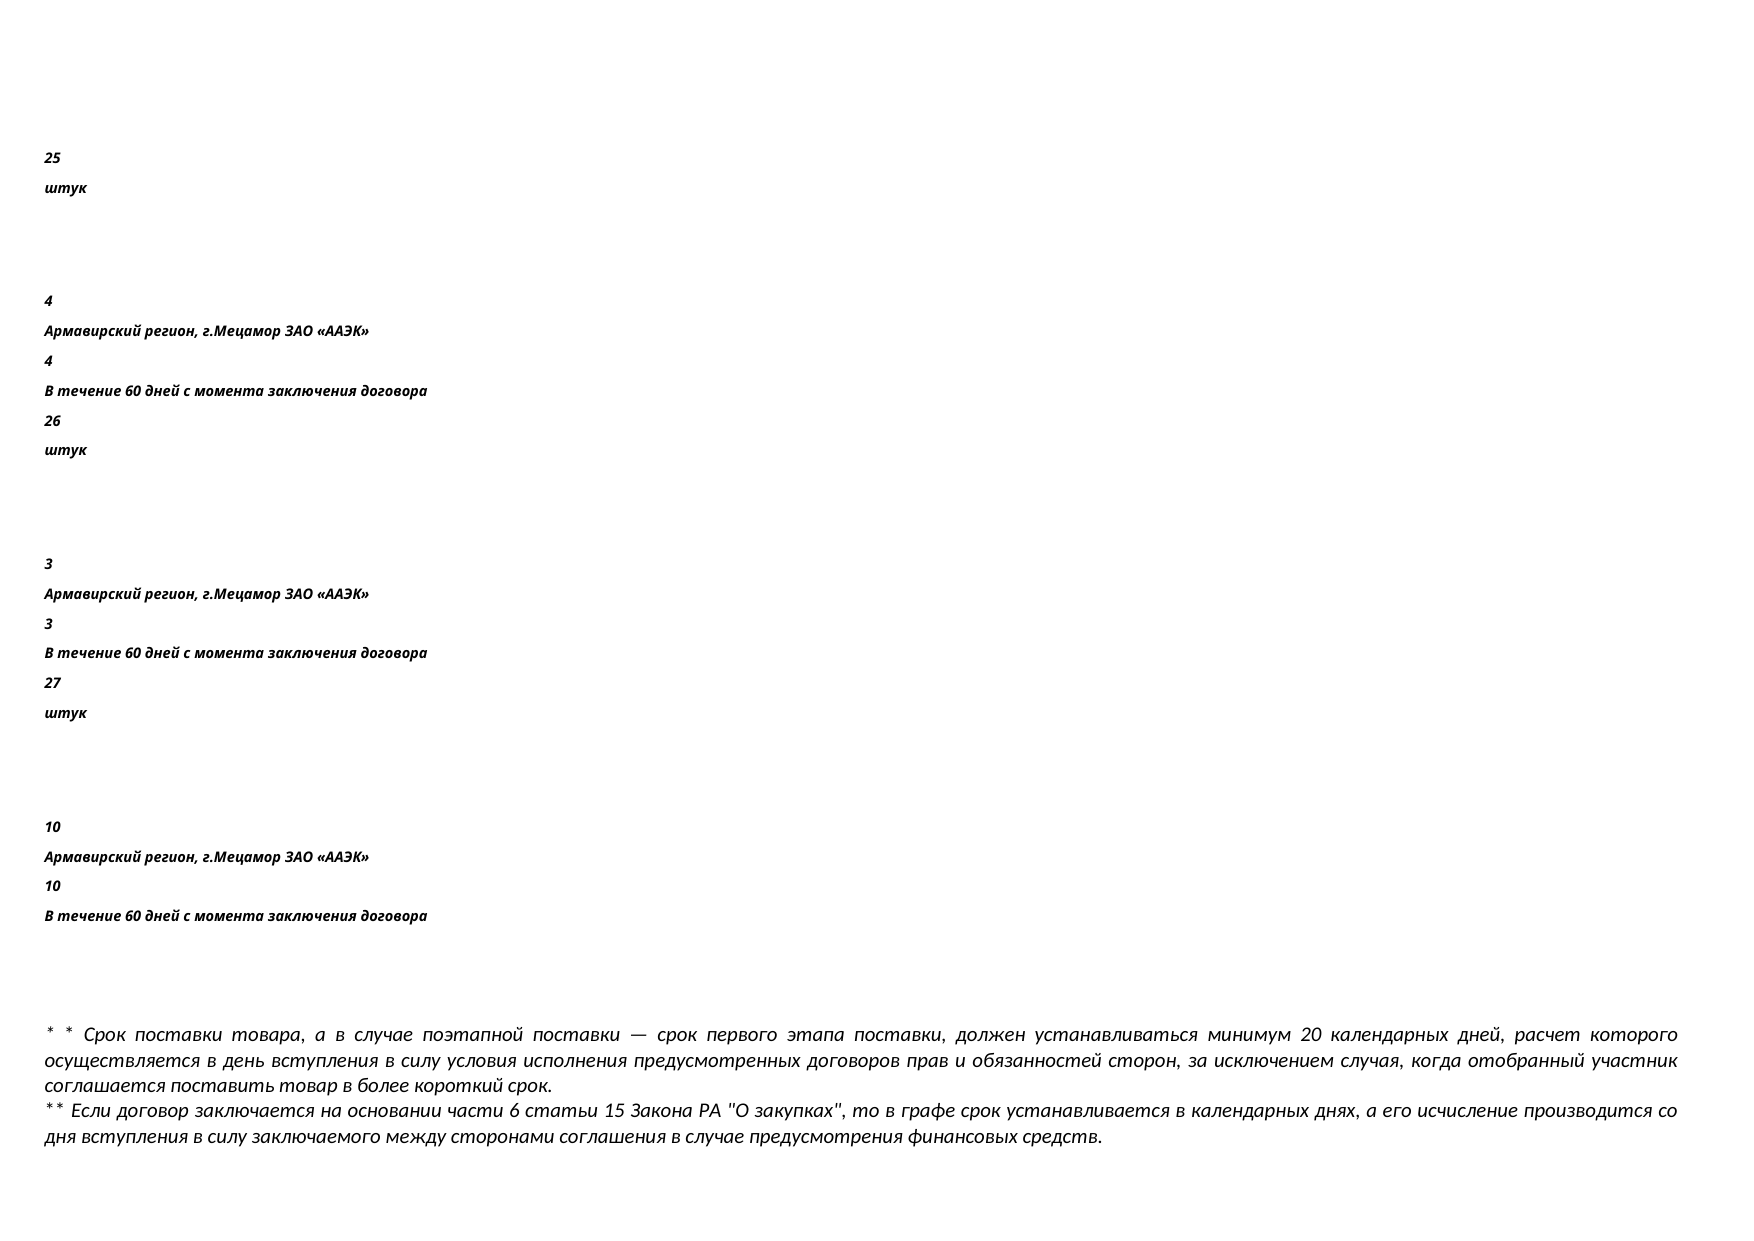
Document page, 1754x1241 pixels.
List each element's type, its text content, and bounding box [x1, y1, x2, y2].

text ** Если договор заключается на основании части 6 статьи 15 Закона РА "О закупках", то в графе срок устанавливается в календарных днях, а его исчисление производится со дня вступления в силу заключаемого между сторонами соглашения в случае предусмотрения финансовых средств. [44, 1098, 1680, 1148]
text * * Срок поставки товара, а в случае поэтапной поставки — срок первого этапа поставки, должен устанавливаться минимум 20 календарных дней, расчет которого осуществляется в день вступления в силу условия исполнения предусмотренных договоров прав и обязанностей сторон, за исключением случая, когда отобранный участник соглашается поставить товар в более короткий срок. [44, 1021, 1680, 1098]
